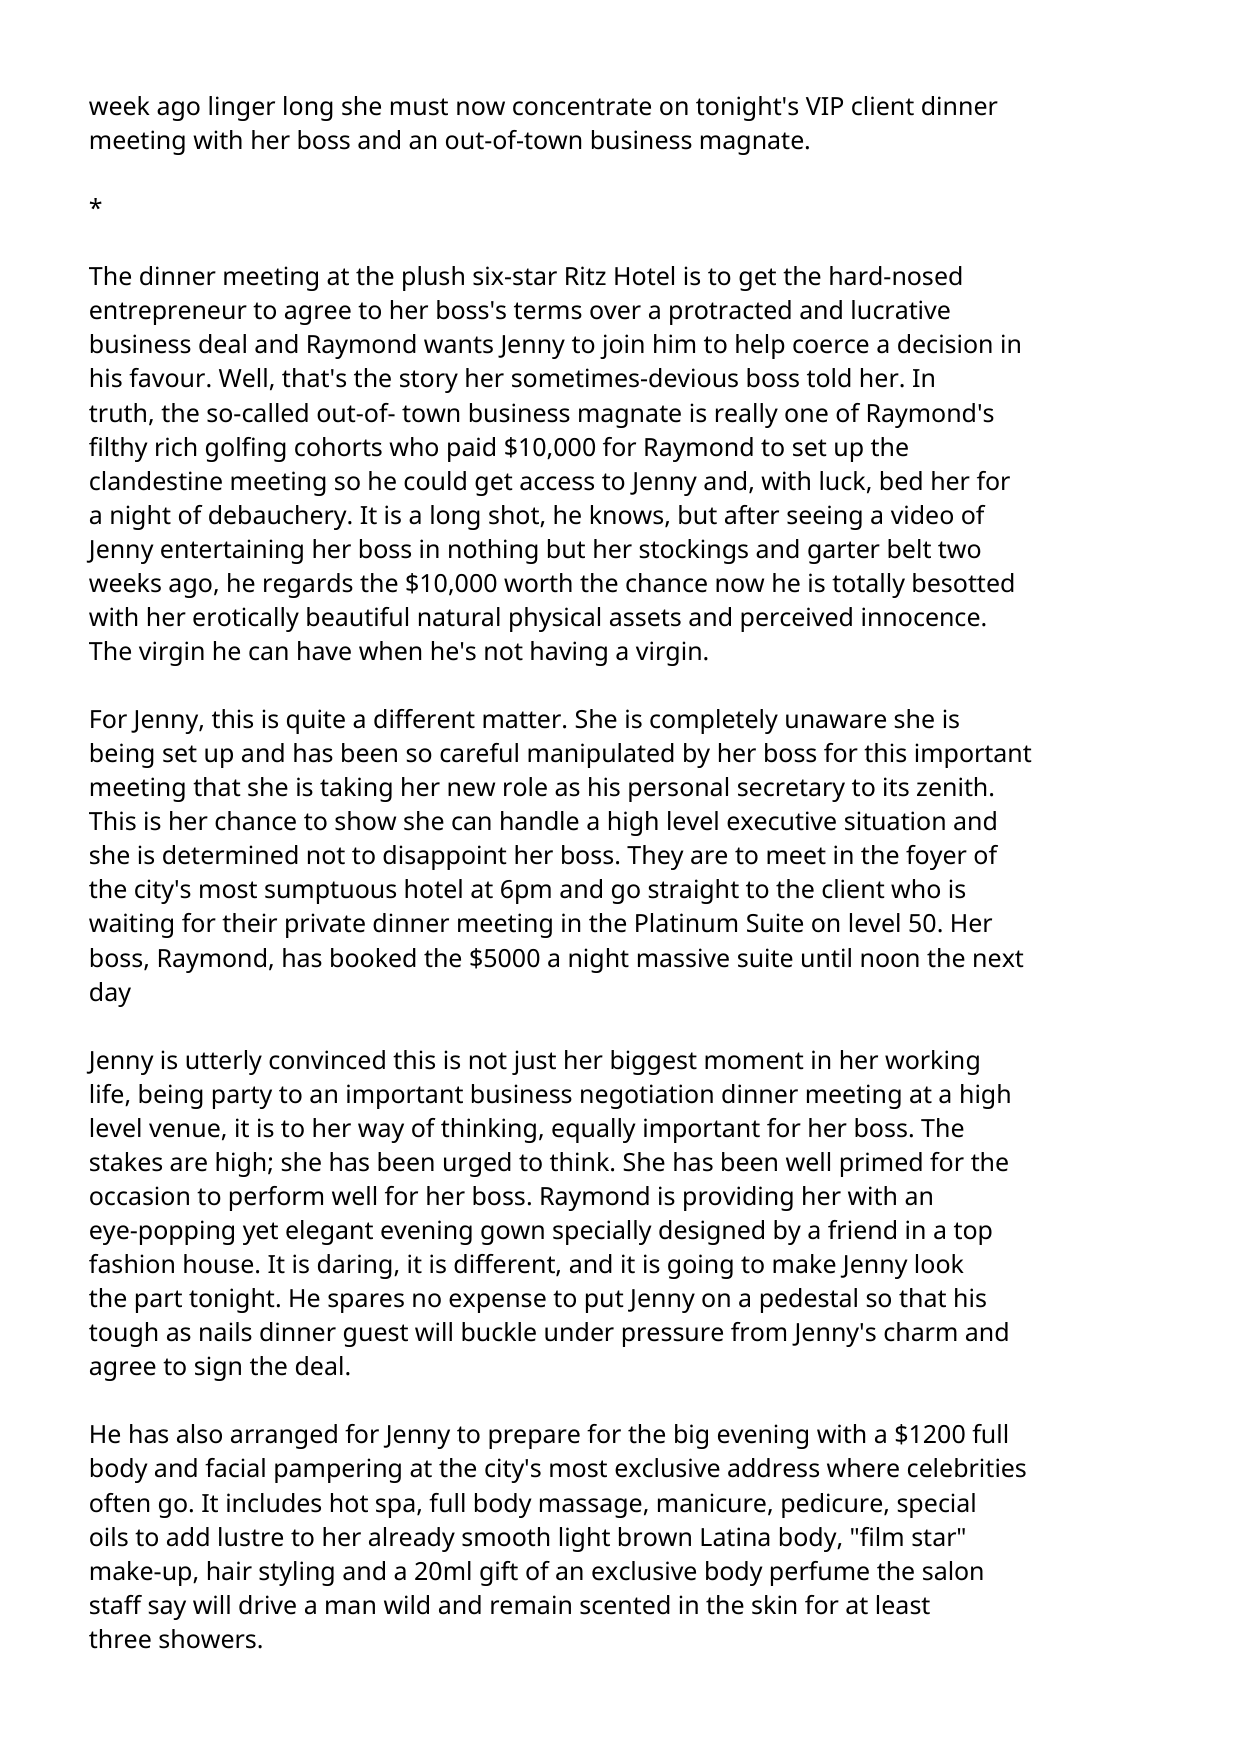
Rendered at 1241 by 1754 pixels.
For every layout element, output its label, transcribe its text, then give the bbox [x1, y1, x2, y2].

text often go. It includes hot spa, full body massage, manicure, pedicure, special [89, 1485, 1152, 1519]
text He has also arranged for Jenny to prepare for the big evening with a $1200 full [89, 1417, 1152, 1451]
text his favour. Well, that's the story her sometimes-devious boss told her. In [89, 361, 1152, 395]
text The virgin he can have when he's not having a virgin. [89, 634, 1152, 668]
text with her erotically beautiful natural physical assets and perceived innocence. [89, 599, 1152, 634]
text This is her chance to show she can handle a high level executive situation and [89, 804, 1152, 838]
text three showers. [89, 1621, 1152, 1656]
text being set up and has been so careful manipulated by her boss for this important [89, 736, 1152, 770]
text entrepreneur to agree to her boss's terms over a protracted and lucrative [89, 293, 1152, 327]
text she is determined not to disappoint her boss. They are to meet in the foyer of [89, 838, 1152, 872]
text make-up, hair styling and a 20ml gift of an exclusive body perfume the salon [89, 1553, 1152, 1587]
text staff say will drive a man wild and remain scented in the skin for at least [89, 1587, 1152, 1621]
text oils to add lustre to her already smooth light brown Latina body, "film star" [89, 1519, 1152, 1553]
text tough as nails dinner guest will buckle under pressure from Jenny's charm and [89, 1315, 1152, 1349]
text business deal and Raymond wants Jenny to join him to help coerce a decision in [89, 327, 1152, 361]
text occasion to perform well for her boss. Raymond is providing her with an [89, 1179, 1152, 1213]
text level venue, it is to her way of thinking, equally important for her boss. The [89, 1111, 1152, 1144]
text clandestine meeting so he could get access to Jenny and, with luck, bed her for [89, 463, 1152, 497]
text The dinner meeting at the plush six-star Ritz Hotel is to get the hard-nosed [89, 259, 1152, 293]
text Jenny is utterly convinced this is not just her biggest moment in her working [89, 1042, 1152, 1076]
text body and facial pampering at the city's most exclusive address where celebrities [89, 1451, 1152, 1485]
text week ago linger long she must now concentrate on tonight's VIP client dinner [89, 89, 1152, 123]
text agree to sign the deal. [89, 1349, 1152, 1383]
text the part tonight. He spares no expense to put Jenny on a pedestal so that his [89, 1281, 1152, 1315]
text fashion house. It is daring, it is different, and it is going to make Jenny look [89, 1247, 1152, 1281]
text Jenny entertaining her boss in nothing but her stockings and garter belt two [89, 531, 1152, 566]
text filthy rich golfing cohorts who paid $10,000 for Raymond to set up the [89, 429, 1152, 463]
text stakes are high; she has been urged to think. She has been well primed for the [89, 1144, 1152, 1179]
text a night of debauchery. It is a long shot, he knows, but after seeing a video of [89, 497, 1152, 531]
text eye-popping yet elegant evening gown specially designed by a friend in a top [89, 1213, 1152, 1247]
text For Jenny, this is quite a different matter. She is completely unaware she is [89, 702, 1152, 736]
text life, being party to an important business negotiation dinner meeting at a high [89, 1076, 1152, 1111]
text waiting for their private dinner meeting in the Platinum Suite on level 50. Her [89, 906, 1152, 940]
text weeks ago, he regards the $10,000 worth the chance now he is totally besotted [89, 566, 1152, 599]
text meeting with her boss and an out-of-town business magnate. [89, 123, 1152, 157]
text boss, Raymond, has booked the $5000 a night massive suite until noon the next [89, 940, 1152, 974]
text truth, the so-called out-of- town business magnate is really one of Raymond's [89, 395, 1152, 429]
text * [89, 191, 1152, 225]
text day [89, 974, 1152, 1008]
text meeting that she is taking her new role as his personal secretary to its zenith. [89, 770, 1152, 804]
text the city's most sumptuous hotel at 6pm and go straight to the client who is [89, 872, 1152, 906]
